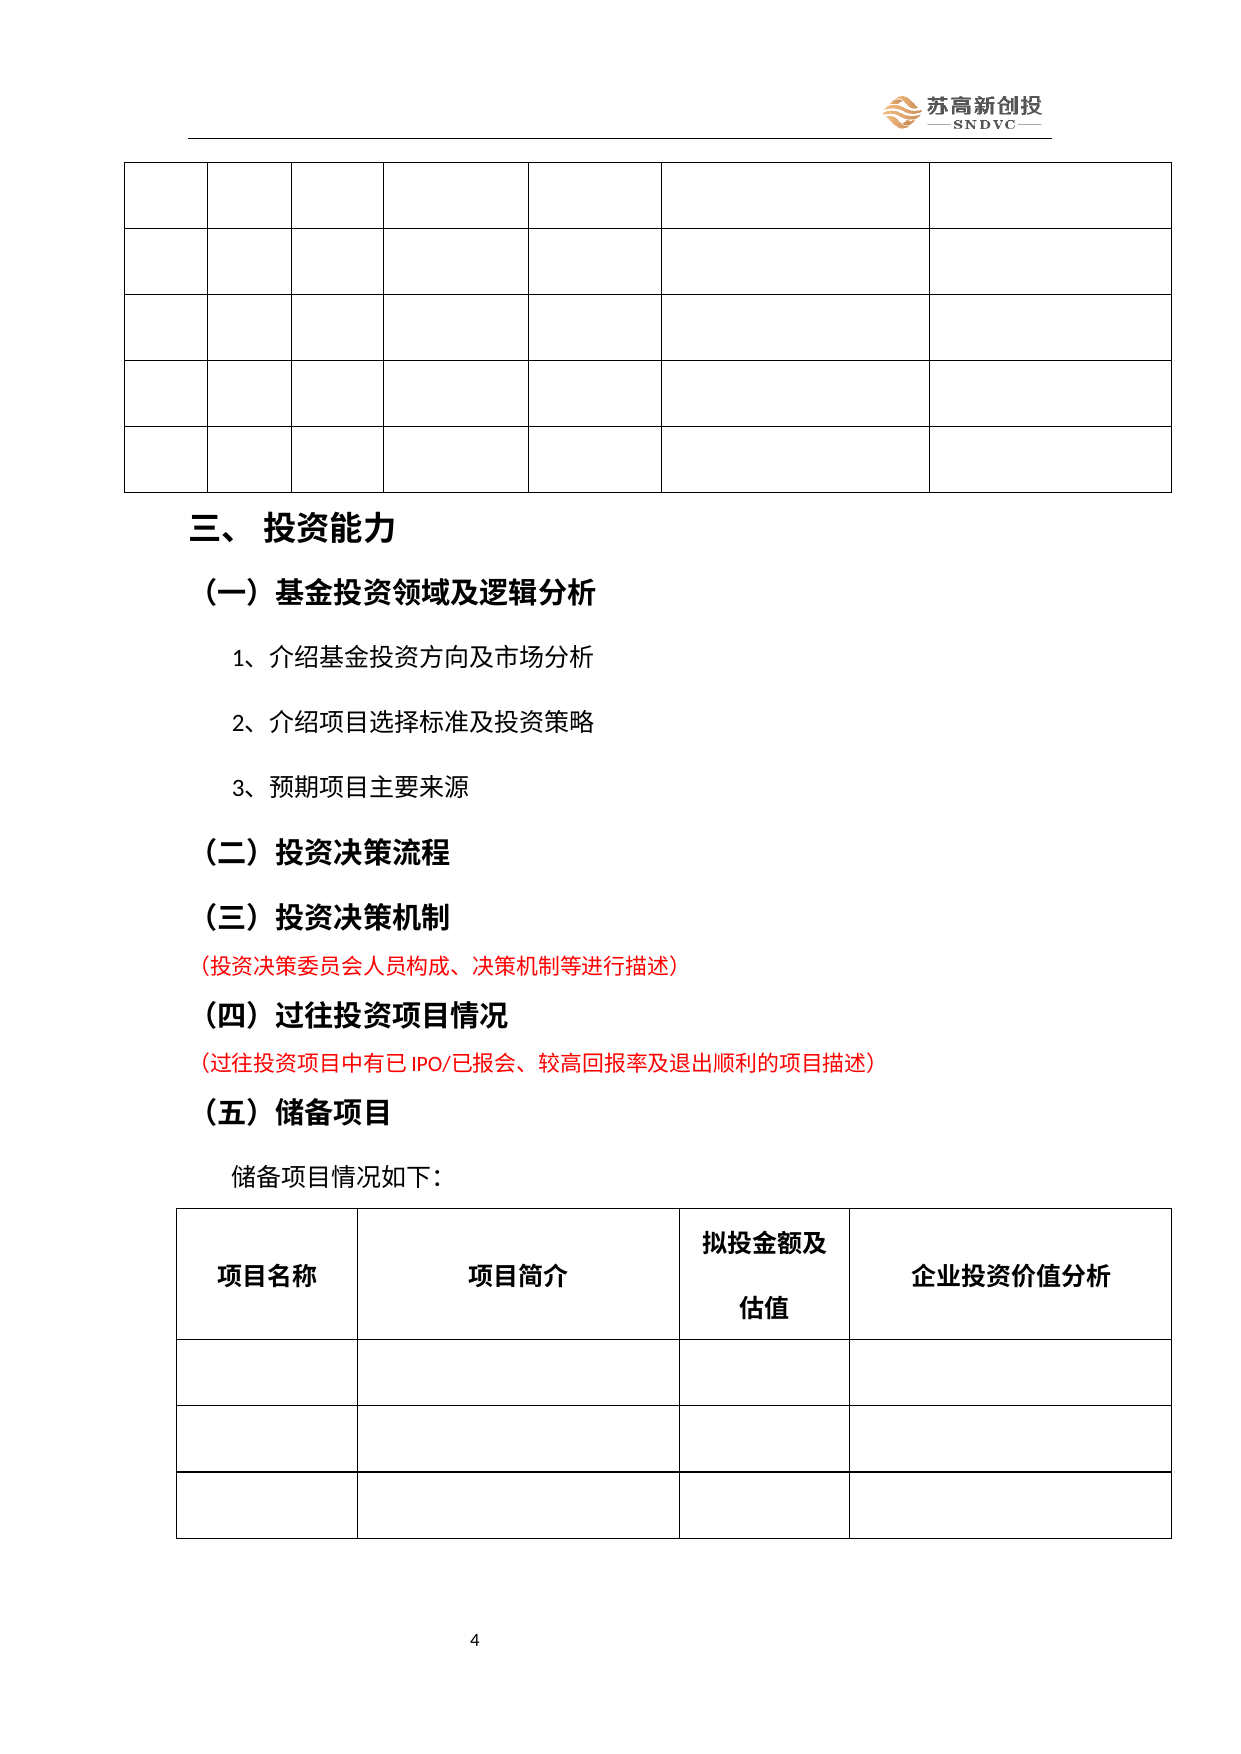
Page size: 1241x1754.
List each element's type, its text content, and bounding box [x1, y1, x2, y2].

table_cell [850, 1473, 1171, 1537]
table_cell [208, 163, 291, 228]
table_cell [125, 427, 207, 492]
table_cell [529, 427, 661, 492]
table_cell [662, 427, 929, 492]
table_cell [529, 229, 661, 294]
list （一）基金投资领域及逻辑分析 [188, 558, 1052, 623]
table_cell [125, 361, 207, 426]
table_cell [680, 1340, 849, 1405]
table_cell [208, 427, 291, 492]
table_cell [208, 361, 291, 426]
table_cell [662, 163, 929, 228]
table_cell [125, 229, 207, 294]
table_cell [384, 295, 528, 360]
table_cell [930, 295, 1171, 360]
table_cell [358, 1406, 679, 1471]
table_header 企业投资价值分析 [850, 1209, 1171, 1339]
table_cell [208, 229, 291, 294]
table_cell [292, 361, 383, 426]
table_cell [292, 427, 383, 492]
text 2、介绍项目选择标准及投资策略 [188, 688, 1052, 753]
table_cell [292, 295, 383, 360]
text 1、介绍基金投资方向及市场分析 [188, 623, 1052, 688]
list （投资决策委员会人员构成、决策机制等进行描述） [188, 948, 1052, 981]
table_cell [208, 295, 291, 360]
table_cell [384, 361, 528, 426]
table_cell [384, 163, 528, 228]
table_cell [662, 295, 929, 360]
table_cell [930, 361, 1171, 426]
table_cell [850, 1340, 1171, 1405]
table_cell [177, 1340, 357, 1405]
list 储备项目情况如下： [188, 1143, 1052, 1208]
table_cell [930, 427, 1171, 492]
table_cell [292, 229, 383, 294]
table_cell [529, 295, 661, 360]
table_cell [384, 229, 528, 294]
table_cell [662, 361, 929, 426]
picture [876, 88, 1053, 137]
table_cell [662, 229, 929, 294]
table_cell [930, 163, 1171, 228]
table_cell [680, 1406, 849, 1471]
table_cell [177, 1406, 357, 1471]
list （过往投资项目中有已IPO/已报会、较高回报率及退出顺利的项目描述） [188, 1046, 1052, 1078]
table_header 项目名称 [177, 1209, 357, 1339]
text （二）投资决策流程 [188, 818, 1052, 883]
table_cell [930, 229, 1171, 294]
list 投资能力 [188, 493, 1052, 558]
table_header 项目简介 [358, 1209, 679, 1339]
table_cell [384, 427, 528, 492]
table_cell [529, 361, 661, 426]
table_header 拟投金额及估值 [680, 1209, 849, 1339]
table_cell [177, 1473, 357, 1537]
table_cell [125, 295, 207, 360]
table_cell [529, 163, 661, 228]
table_cell [850, 1406, 1171, 1471]
text 3、预期项目主要来源 [188, 753, 1052, 818]
table_cell [292, 163, 383, 228]
list （三）投资决策机制 [188, 883, 1052, 948]
table_cell [358, 1340, 679, 1405]
table_cell [358, 1473, 679, 1537]
list 储备项目 [188, 1078, 1052, 1143]
table_cell [680, 1473, 849, 1537]
table_cell [125, 163, 207, 228]
list 过往投资项目情况 [188, 981, 1052, 1046]
